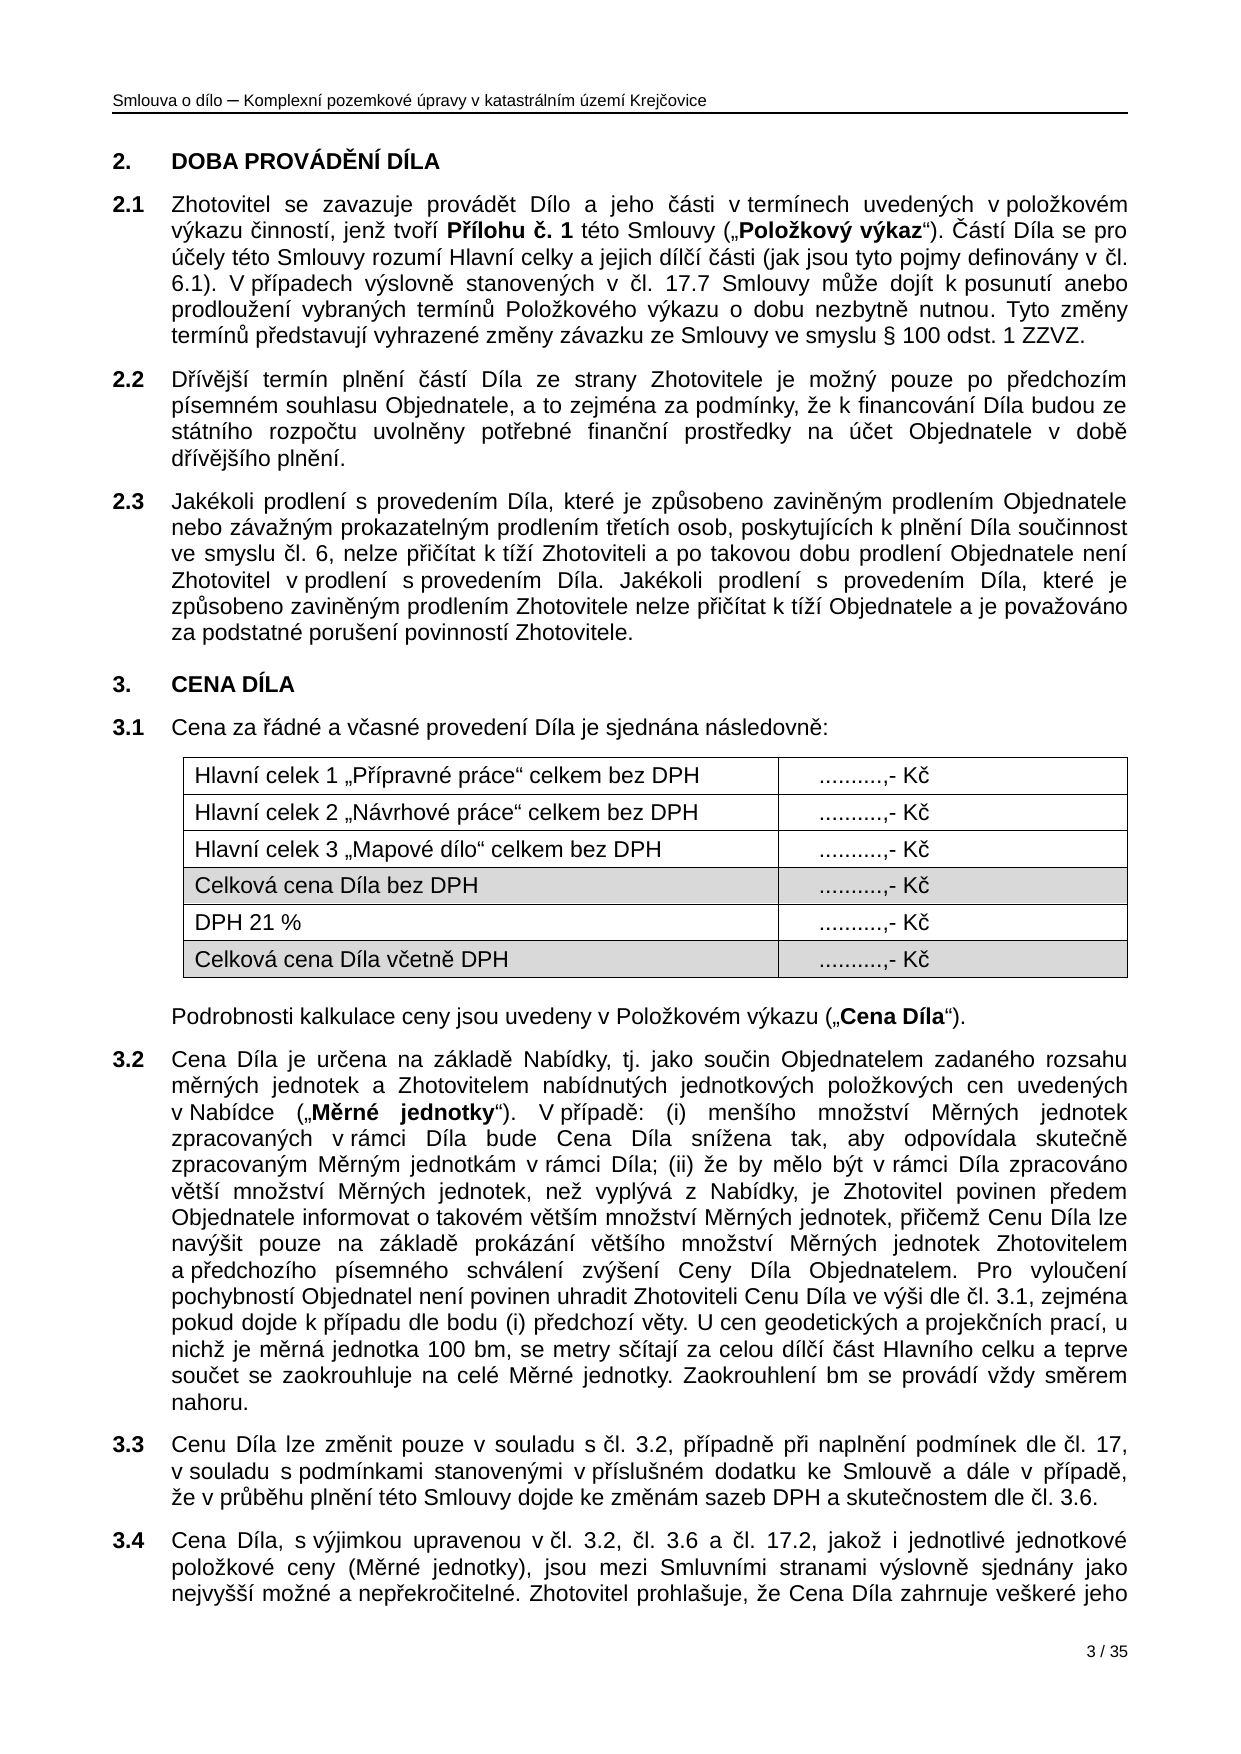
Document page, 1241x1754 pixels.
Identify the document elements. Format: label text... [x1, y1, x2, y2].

table_header Hlavní celek 1 „Přípravné práce“ celkem bez DPH [184, 758, 778, 793]
text Cena za řádné a včasné provedení Díla je sjednána následovně: [112, 714, 1128, 740]
table_cell ..........,- Kč [779, 831, 1127, 867]
table_cell ..........,- Kč [779, 795, 1127, 830]
table_cell Celková cena Díla včetně DPH [184, 941, 778, 977]
text Zhotovitel se zavazuje provádět Dílo a jeho části v termínech uvedených v položkovém výkazu činností, jenž tvoří Přílohu č. 1 této Smlouvy („Položkový výkaz“). Částí Díla se pro účely této Smlouvy rozumí Hlavní celky a jejich dílčí části (jak jsou tyto pojmy definovány v čl. 6.1). V případech výslovně stanovených v čl. 17.7 Smlouvy může dojít k posunutí anebo prodloužení vybraných termínů Položkového výkazu o dobu nezbytně nutnou. Tyto změny termínů představují vyhrazené změny závazku ze Smlouvy ve smyslu § 100 odst. 1 ZZVZ. [112, 191, 1128, 349]
text Cenu Díla lze změnit pouze v souladu s čl. 3.2, případně při naplnění podmínek dle čl. 17, v souladu s podmínkami stanovenými v příslušném dodatku ke Smlouvě a dále v případě, že v průběhu plnění této Smlouvy dojde ke změnám sazeb DPH a skutečnostem dle čl. 3.6. [112, 1431, 1128, 1511]
text Dřívější termín plnění částí Díla ze strany Zhotovitele je možný pouze po předchozím písemném souhlasu Objednatele, a to zejména za podmínky, že k financování Díla budou ze státního rozpočtu uvolněny potřebné finanční prostředky na účet Objednatele v době dřívějšího plnění. [112, 366, 1128, 471]
text Cena díla [112, 671, 1128, 697]
table_cell DPH 21 % [184, 905, 778, 940]
text Jakékoli prodlení s provedením Díla, které je způsobeno zaviněným prodlením Objednatele nebo závažným prokazatelným prodlením třetích osob, poskytujících k plnění Díla součinnost ve smyslu čl. 6, nelze přičítat k tíží Zhotoviteli a po takovou dobu prodlení Objednatele není Zhotovitel v prodlení s provedením Díla. Jakékoli prodlení s provedením Díla, které je způsobeno zaviněným prodlením Zhotovitele nelze přičítat k tíží Objednatele a je považováno za podstatné porušení povinností Zhotovitele. [112, 488, 1128, 646]
table_cell ..........,- Kč [779, 868, 1127, 903]
text Cena Díla je určena na základě Nabídky, tj. jako součin Objednatelem zadaného rozsahu měrných jednotek a Zhotovitelem nabídnutých jednotkových položkových cen uvedených v Nabídce („Měrné jednotky“). V případě: (i) menšího množství Měrných jednotek zpracovaných v rámci Díla bude Cena Díla snížena tak, aby odpovídala skutečně zpracovaným Měrným jednotkám v rámci Díla; (ii) že by mělo být v rámci Díla zpracováno větší množství Měrných jednotek, než vyplývá z Nabídky, je Zhotovitel povinen předem Objednatele informovat o takovém větším množství Měrných jednotek, přičemž Cenu Díla lze navýšit pouze na základě prokázání většího množství Měrných jednotek Zhotovitelem a předchozího písemného schválení zvýšení Ceny Díla Objednatelem. Pro vyloučení pochybností Objednatel není povinen uhradit Zhotoviteli Cenu Díla ve výši dle čl. 3.1, zejména pokud dojde k případu dle bodu (i) předchozí věty. U cen geodetických a projekčních prací, u nichž je měrná jednotka 100 bm, se metry sčítají za celou dílčí část Hlavního celku a teprve součet se zaokrouhluje na celé Měrné jednotky. Zaokrouhlení bm se provádí vždy směrem nahoru. [112, 1046, 1128, 1415]
table_cell Hlavní celek 3 „Mapové dílo“ celkem bez DPH [184, 831, 778, 867]
list Podrobnosti kalkulace ceny jsou uvedeny v Položkovém výkazu („Cena Díla“). [171, 1003, 1128, 1029]
table_cell Hlavní celek 2 „Návrhové práce“ celkem bez DPH [184, 795, 778, 830]
table_cell ..........,- Kč [779, 905, 1127, 940]
table_cell ..........,- Kč [779, 941, 1127, 977]
table_cell Celková cena Díla bez DPH [184, 868, 778, 903]
text Doba PROVÁDĚNÍ díla [112, 148, 1128, 174]
table_header ..........,- Kč [779, 758, 1127, 793]
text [112, 1527, 1128, 1606]
